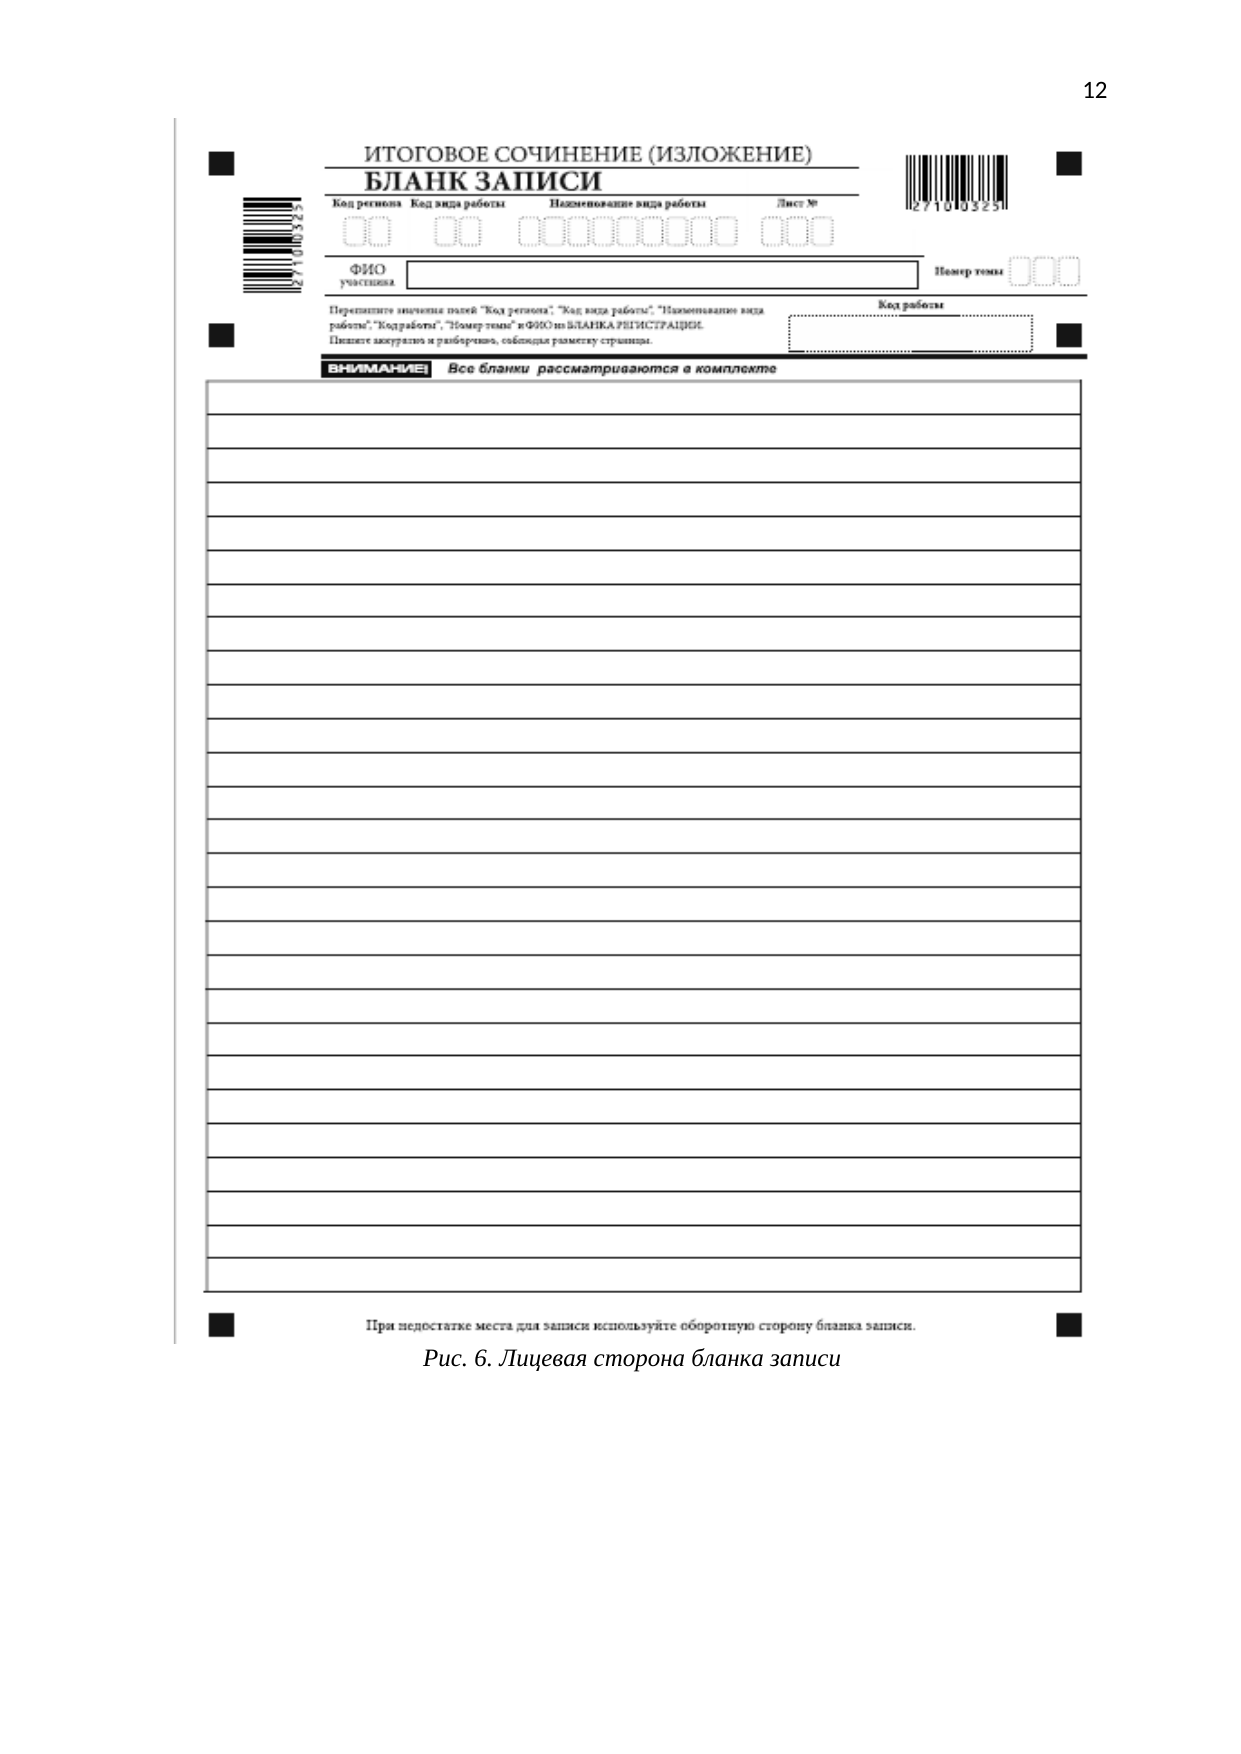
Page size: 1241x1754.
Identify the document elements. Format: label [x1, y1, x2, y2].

table_header [163, 118, 1104, 1384]
picture [173, 118, 1104, 1344]
